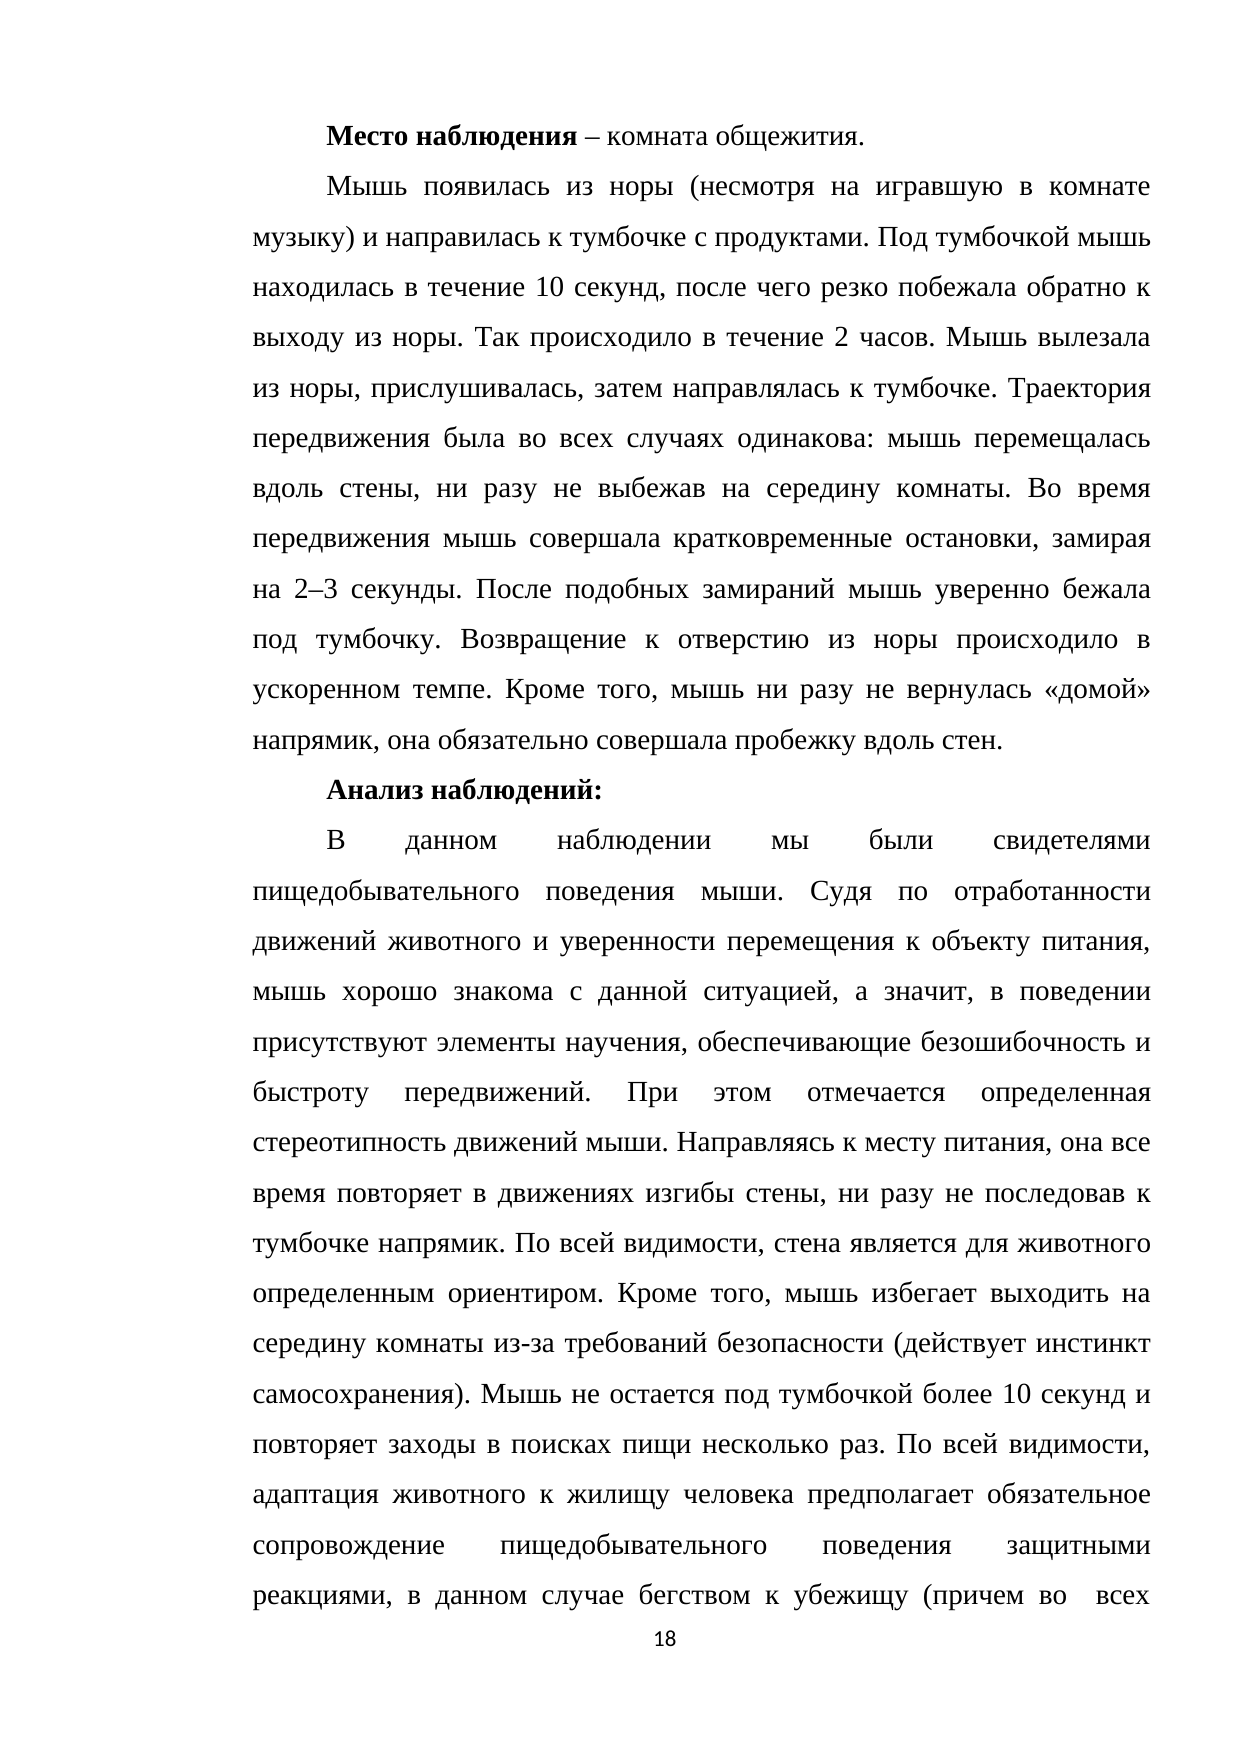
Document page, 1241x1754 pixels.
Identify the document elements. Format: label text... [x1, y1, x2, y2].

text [252, 822, 1152, 1611]
text Мышь появилась из норы (несмотря на игравшую в комнате музыку) и направилась к тумбочке с продуктами. Под тумбочкой мышь находилась в течение 10 секунд, после чего резко побежала обратно к выходу из норы. Так происходило в течение 2 часов. Мышь вылезала из норы, прислушивалась, затем направлялась к тумбочке. Траектория передвижения была во всех случаях одинакова: мышь перемещалась вдоль стены, ни разу не выбежав на середину комнаты. Во время передвижения мышь совершала кратковременные остановки, замирая на 2–3 секунды. После подобных замираний мышь уверенно бежала под тумбочку. Возвращение к отверстию из норы происходило в ускоренном темпе. Кроме того, мышь ни разу не вернулась «домой» напрямик, она обязательно совершала пробежку вдоль стен. [252, 168, 1152, 755]
text Место наблюдения – комната общежития. [252, 118, 1152, 152]
text Анализ наблюдений: [252, 772, 1152, 806]
